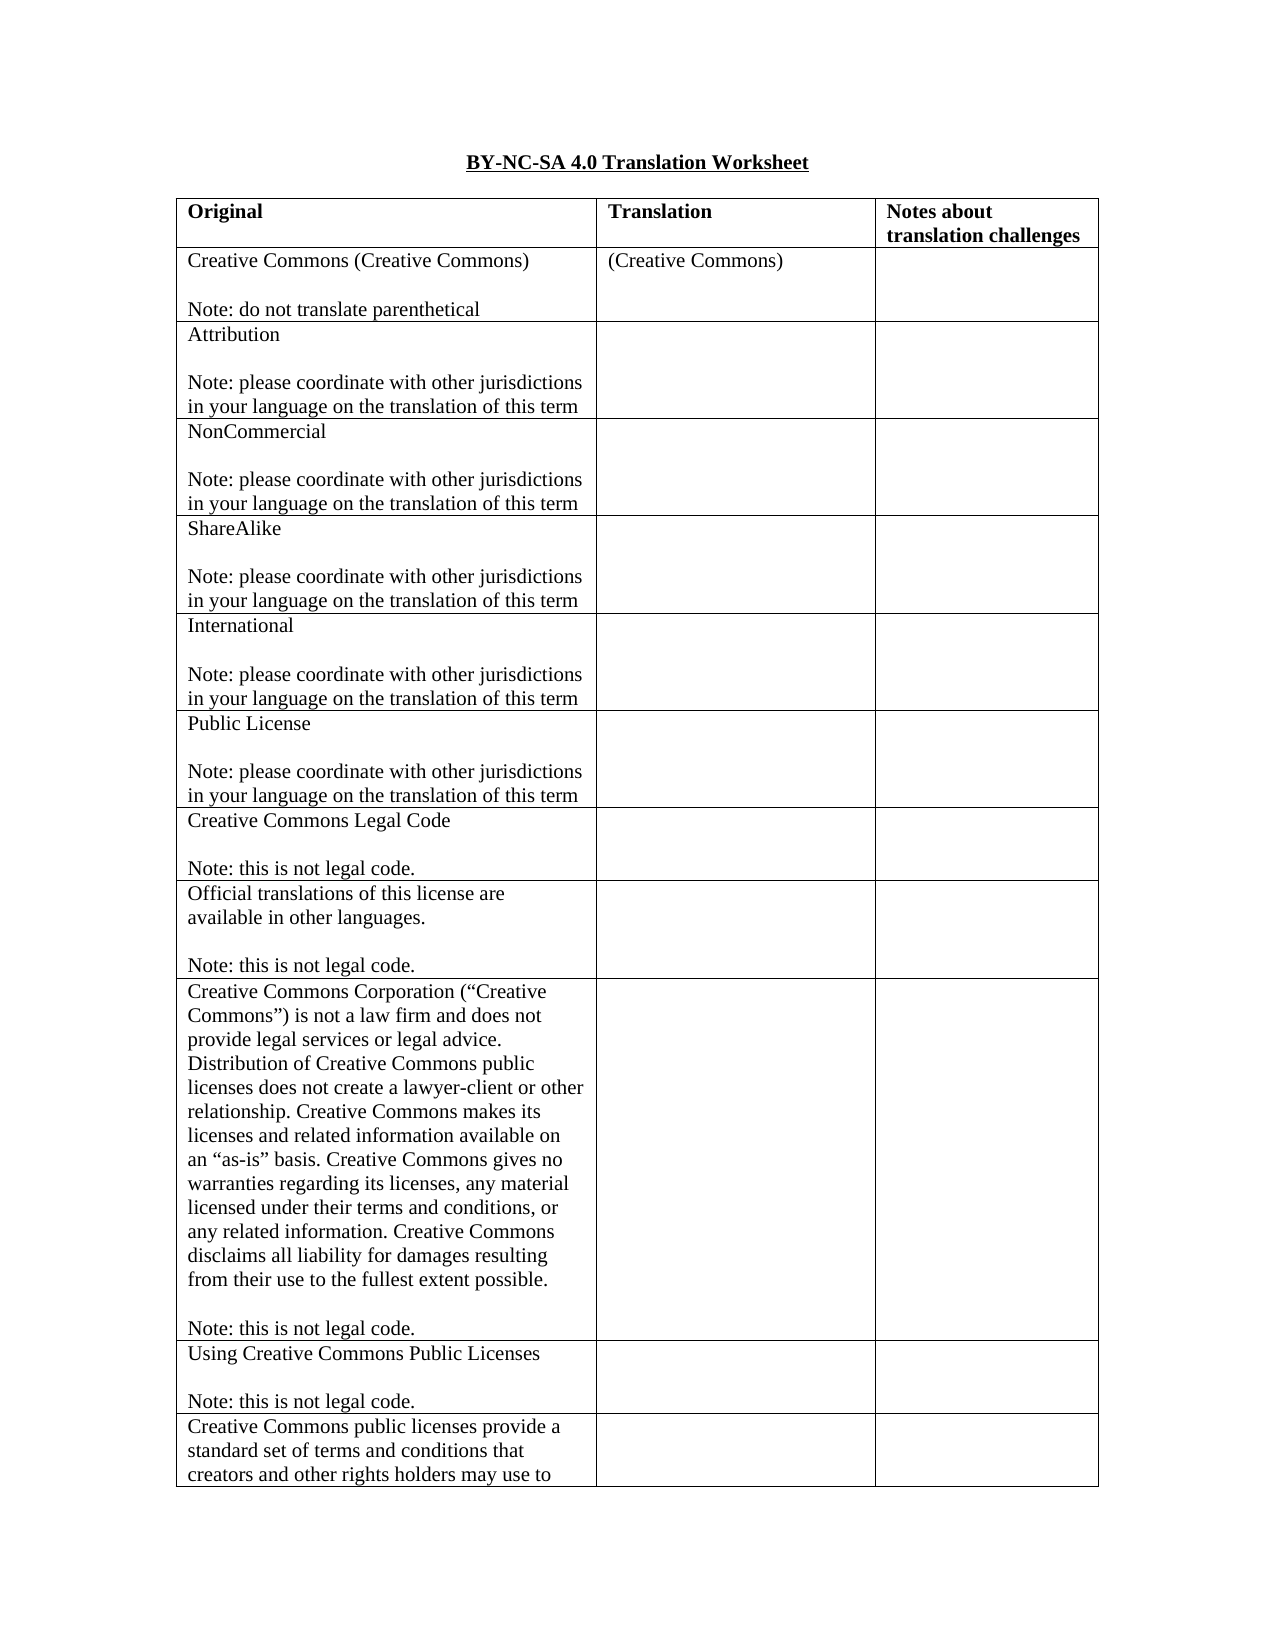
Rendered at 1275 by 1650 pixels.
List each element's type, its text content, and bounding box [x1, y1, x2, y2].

table_cell Creative Commons Legal Code Note: this is not legal code. [177, 808, 596, 880]
table_cell [876, 711, 1098, 807]
table_header Notes about translation challenges [876, 199, 1098, 247]
table_cell [876, 979, 1098, 1339]
table_cell Using Creative Commons Public Licenses Note: this is not legal code. [177, 1341, 596, 1413]
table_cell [177, 1414, 596, 1486]
table_cell [597, 979, 875, 1339]
table_cell Creative Commons (Creative Commons) Note: do not translate parenthetical [177, 248, 596, 321]
table_cell [876, 419, 1098, 515]
text BY-NC-SA 4.0 Translation Worksheet [187, 150, 1087, 174]
table_cell [597, 614, 875, 710]
table_cell ShareAlike Note: please coordinate with other jurisdictions in your language on the translation of this term [177, 516, 596, 612]
table_cell (Creative Commons) [597, 248, 875, 321]
table_cell Public License Note: please coordinate with other jurisdictions in your language on the translation of this term [177, 711, 596, 807]
table_cell [876, 614, 1098, 710]
table_cell [597, 322, 875, 418]
table_cell [597, 711, 875, 807]
table_header Translation [597, 199, 875, 247]
table_cell [876, 1414, 1098, 1486]
table_cell [597, 881, 875, 977]
table_cell [876, 248, 1098, 321]
table_cell [876, 322, 1098, 418]
table_cell [876, 808, 1098, 880]
table_cell [597, 516, 875, 612]
table_cell [597, 808, 875, 880]
table_cell Creative Commons Corporation (“Creative Commons”) is not a law firm and does not provide legal services or legal advice. Distribution of Creative Commons public licenses does not create a lawyer-client or other relationship. Creative Commons makes its licenses and related information available on an “as-is” basis. Creative Commons gives no warranties regarding its licenses, any material licensed under their terms and conditions, or any related information. Creative Commons disclaims all liability for damages resulting from their use to the fullest extent possible. Note: this is not legal code. [177, 979, 596, 1339]
table_cell [876, 516, 1098, 612]
table_cell [597, 419, 875, 515]
table_cell [876, 881, 1098, 977]
table_header Original [177, 199, 596, 247]
table_cell Attribution Note: please coordinate with other jurisdictions in your language on the translation of this term [177, 322, 596, 418]
table_cell International Note: please coordinate with other jurisdictions in your language on the translation of this term [177, 614, 596, 710]
table_cell [597, 1341, 875, 1413]
table_cell [597, 1414, 875, 1486]
table_cell [876, 1341, 1098, 1413]
table_cell Official translations of this license are available in other languages. Note: this is not legal code. [177, 881, 596, 977]
table_cell NonCommercial Note: please coordinate with other jurisdictions in your language on the translation of this term [177, 419, 596, 515]
